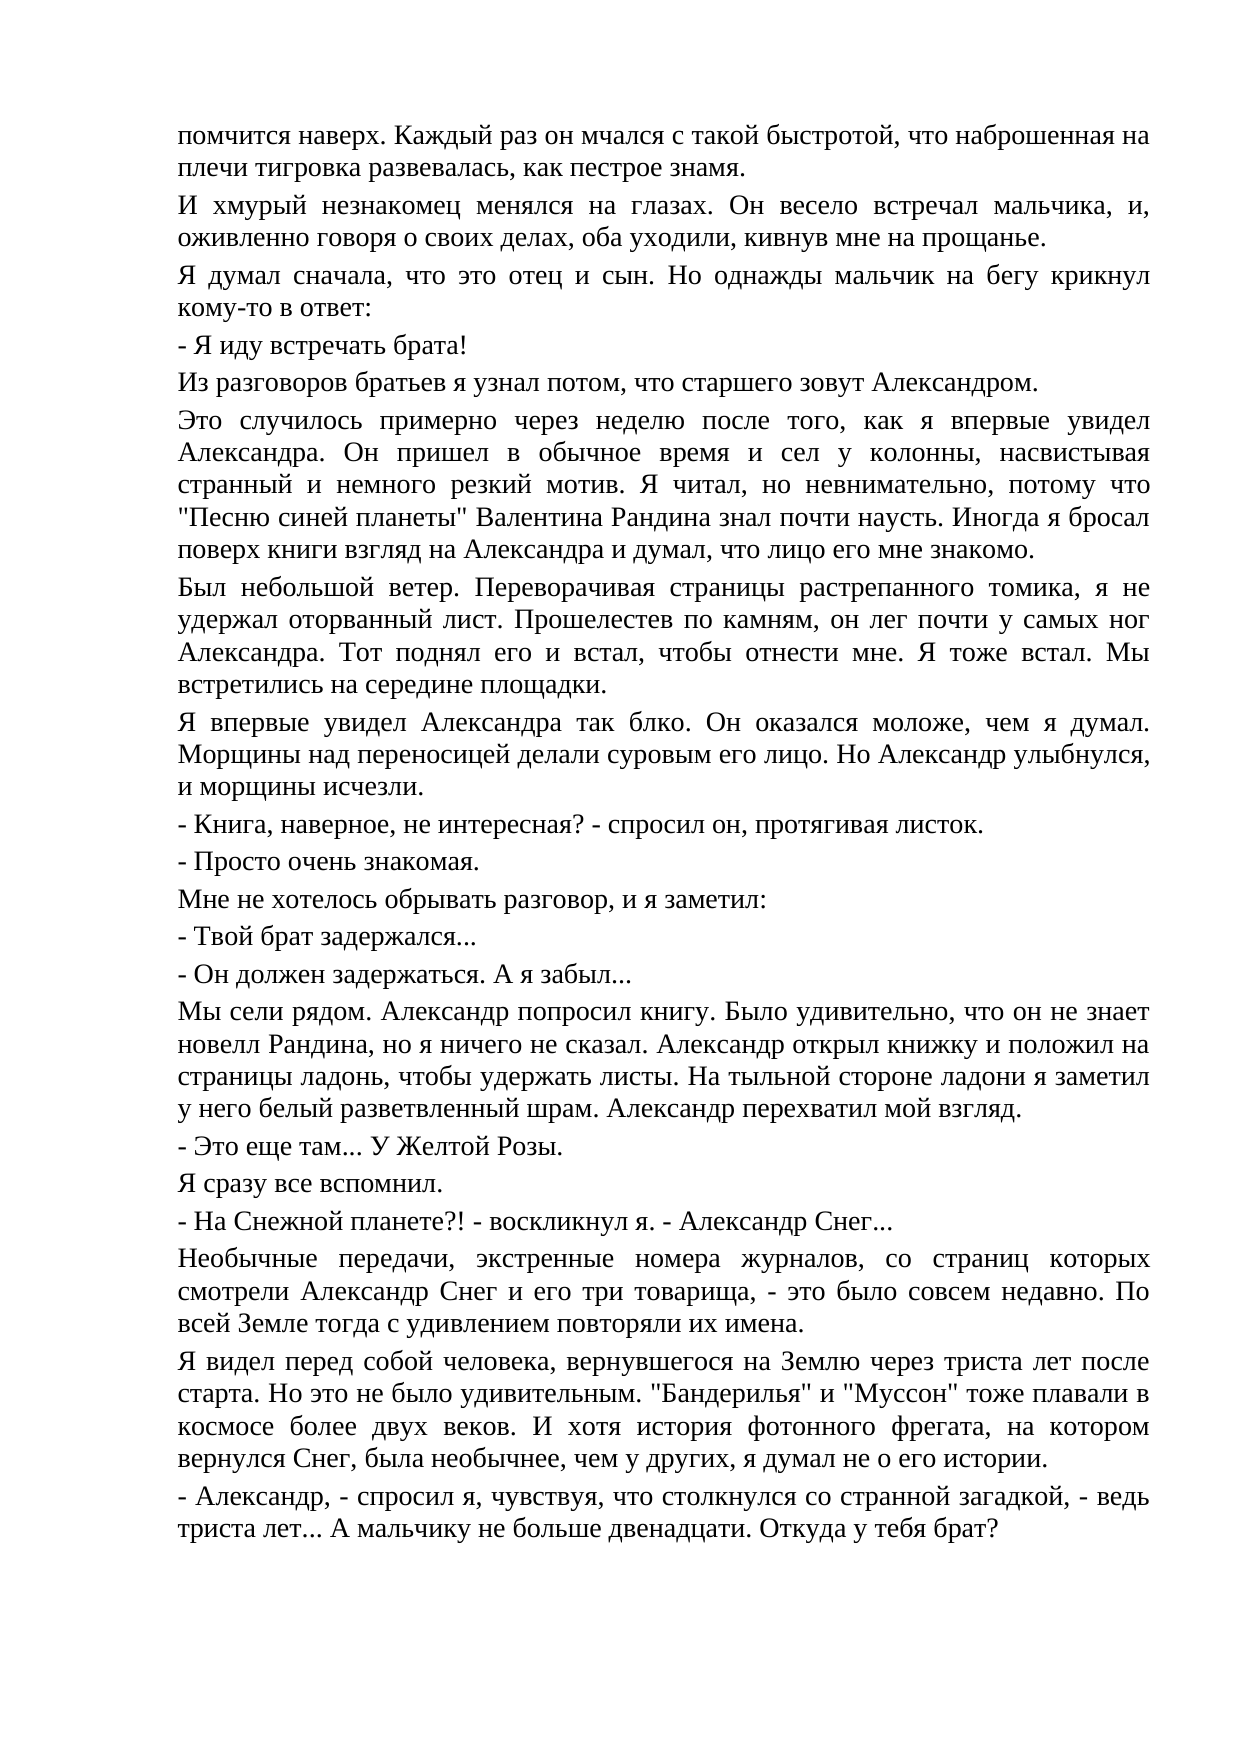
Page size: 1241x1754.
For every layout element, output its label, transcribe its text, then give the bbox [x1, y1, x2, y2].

text - Я иду встречать брата! [177, 328, 1152, 360]
text Это случилось примерно через неделю после того, как я впервые увидел Александра. Он пришел в обычное время и сел у колонны, насвистывая странный и немного резкий мотив. Я читал, но невнимательно, потому что "Песню синей планеты" Валентина Рандина знал почти наусть. Иногда я бросал поверх книги взгляд на Александра и думал, что лицо его мне знакомо. [177, 403, 1152, 565]
text Был небольшой ветер. Переворачивая страницы растрепанного томика, я не удержал оторванный лист. Прошелестев по камням, он лег почти у самых ног Александра. Тот поднял его и встал, чтобы отнести мне. Я тоже встал. Мы встретились на середине площадки. [177, 570, 1152, 699]
text - Просто очень знакомая. [177, 844, 1152, 877]
text Из разговоров братьев я узнал потом, что старшего зовут Александром. [177, 365, 1152, 398]
text - Это еще там... У Желтой Розы. [177, 1129, 1152, 1161]
text - Книга, наверное, не интересная? - спросил он, протягивая листок. [177, 807, 1152, 839]
text Мне не хотелось обрывать разговор, и я заметил: [177, 882, 1152, 914]
text Необычные передачи, экстренные номера журналов, со страниц которых смотрели Александр Снег и его три товарища, - это было совсем недавно. По всей Земле тогда с удивлением повторяли их имена. [177, 1242, 1152, 1339]
text Я думал сначала, что это отец и сын. Но однажды мальчик на бегу крикнул кому-то в ответ: [177, 258, 1152, 323]
text - Он должен задержаться. А я забыл... [177, 957, 1152, 989]
text И хмурый незнакомец менялся на глазах. Он весело встречал мальчика, и, оживленно говоря о своих делах, оба уходили, кивнув мне на прощанье. [177, 188, 1152, 253]
text Я сразу все вспомнил. [177, 1167, 1152, 1199]
text Мы сели рядом. Александр попросил книгу. Было удивительно, что он не знает новелл Рандина, но я ничего не сказал. Александр открыл книжку и положил на страницы ладонь, чтобы удержать листы. На тыльной стороне ладони я заметил у него белый разветвленный шрам. Александр перехватил мой взгляд. [177, 994, 1152, 1124]
text - На Снежной планете?! - воскликнул я. - Александр Снег... [177, 1204, 1152, 1236]
text Я видел перед собой человека, вернувшегося на Землю через триста лет после старта. Но это не было удивительным. "Бандерилья" и "Муссон" тоже плавали в космосе более двух веков. И хотя история фотонного фрегата, на котором вернулся Снег, была необычнее, чем у других, я думал не о его истории. [177, 1344, 1152, 1473]
text Я впервые увидел Александра так блко. Он оказался моложе, чем я думал. Морщины над переносицей делали суровым его лицо. Но Александр улыбнулся, и морщины исчезли. [177, 704, 1152, 802]
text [177, 118, 1152, 183]
text - Александр, - спросил я, чувствуя, что столкнулся со странной загадкой, - ведь триста лет... А мальчику не больше двенадцати. Откуда у тебя брат? [177, 1478, 1152, 1543]
text - Твой брат задержался... [177, 919, 1152, 952]
